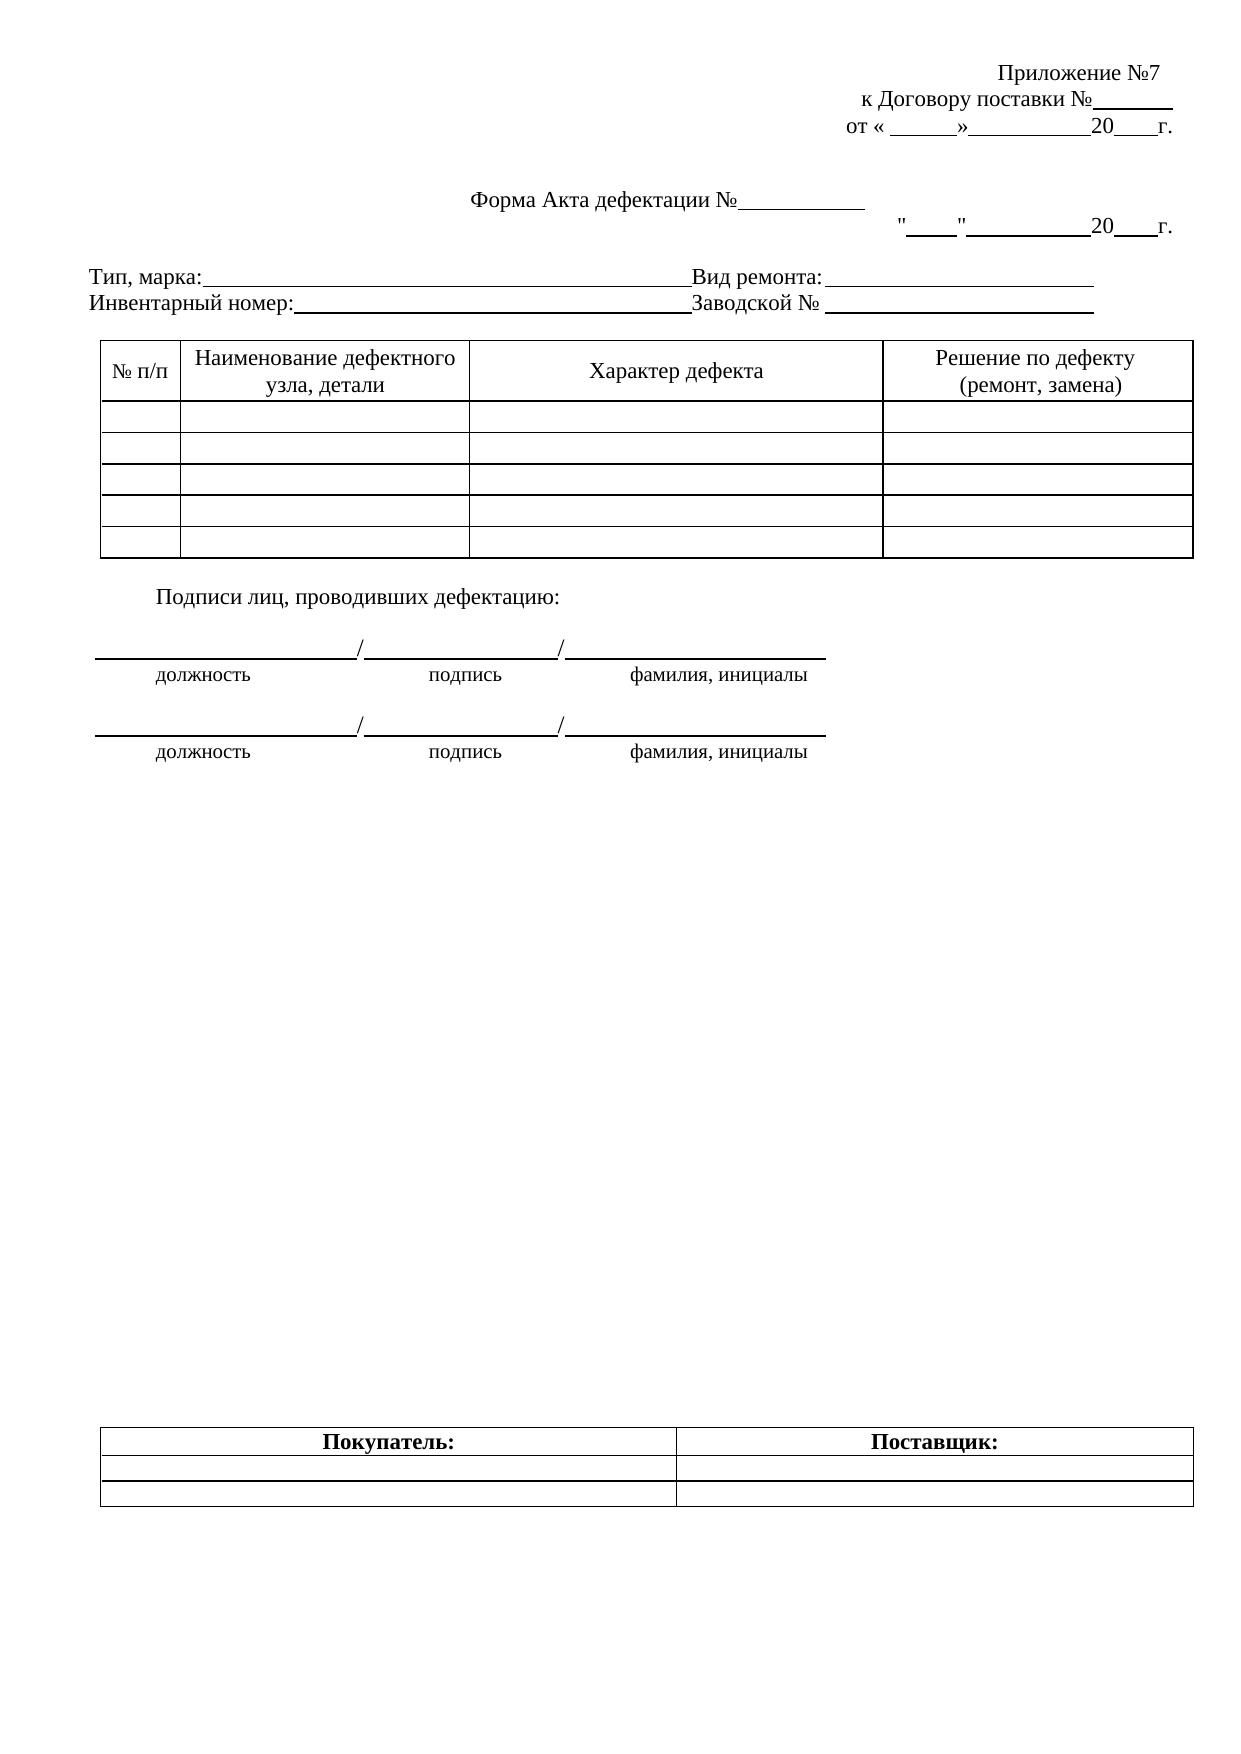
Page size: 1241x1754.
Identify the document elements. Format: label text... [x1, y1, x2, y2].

text должность подпись фамилия, инициалы [89, 739, 1173, 763]
table_cell [884, 496, 1192, 526]
table_cell [181, 496, 469, 526]
table_cell [470, 496, 882, 526]
table_cell [101, 1456, 676, 1480]
text Подписи лиц, проводивших дефектацию: [89, 583, 1173, 609]
table_cell [884, 433, 1192, 463]
table_cell [101, 495, 180, 526]
text Инвентарный номер: Заводской № [89, 289, 1173, 316]
table_cell [470, 527, 882, 557]
table_cell [677, 1456, 1193, 1480]
table_cell [101, 464, 180, 494]
table_cell [101, 401, 180, 431]
table_cell [884, 465, 1192, 494]
table_cell [470, 433, 882, 463]
text / / [89, 633, 1173, 662]
table_cell [101, 433, 180, 463]
table_header Наименование дефектного узла, детали [181, 341, 469, 400]
table_header Покупатель: [101, 1428, 676, 1454]
table_cell [884, 527, 1192, 557]
text Форма Акта дефектации № [89, 186, 1173, 213]
text " " 20 г. [89, 213, 1173, 239]
table_header Поставщик: [677, 1428, 1193, 1454]
table_cell [101, 527, 180, 557]
table_cell [470, 402, 882, 431]
table_cell [181, 402, 469, 431]
table_cell [677, 1482, 1193, 1506]
text Тип, марка: Вид ремонта: [89, 263, 1173, 289]
table_header Решение по дефекту (ремонт, замена) [884, 341, 1192, 400]
table_cell [181, 465, 469, 494]
table_header № п/п [101, 341, 180, 400]
text должность подпись фамилия, инициалы [89, 662, 1173, 686]
text / / [89, 710, 1173, 739]
text Приложение №7 [101, 59, 1160, 85]
text к Договору поставки № [707, 85, 1173, 112]
table_cell [884, 402, 1192, 431]
table_header Характер дефекта [470, 341, 882, 400]
table_cell [470, 465, 882, 494]
table_cell [181, 433, 469, 463]
table_cell [181, 527, 469, 557]
table_cell [101, 1481, 676, 1506]
text от « » 20 г. [707, 112, 1173, 138]
